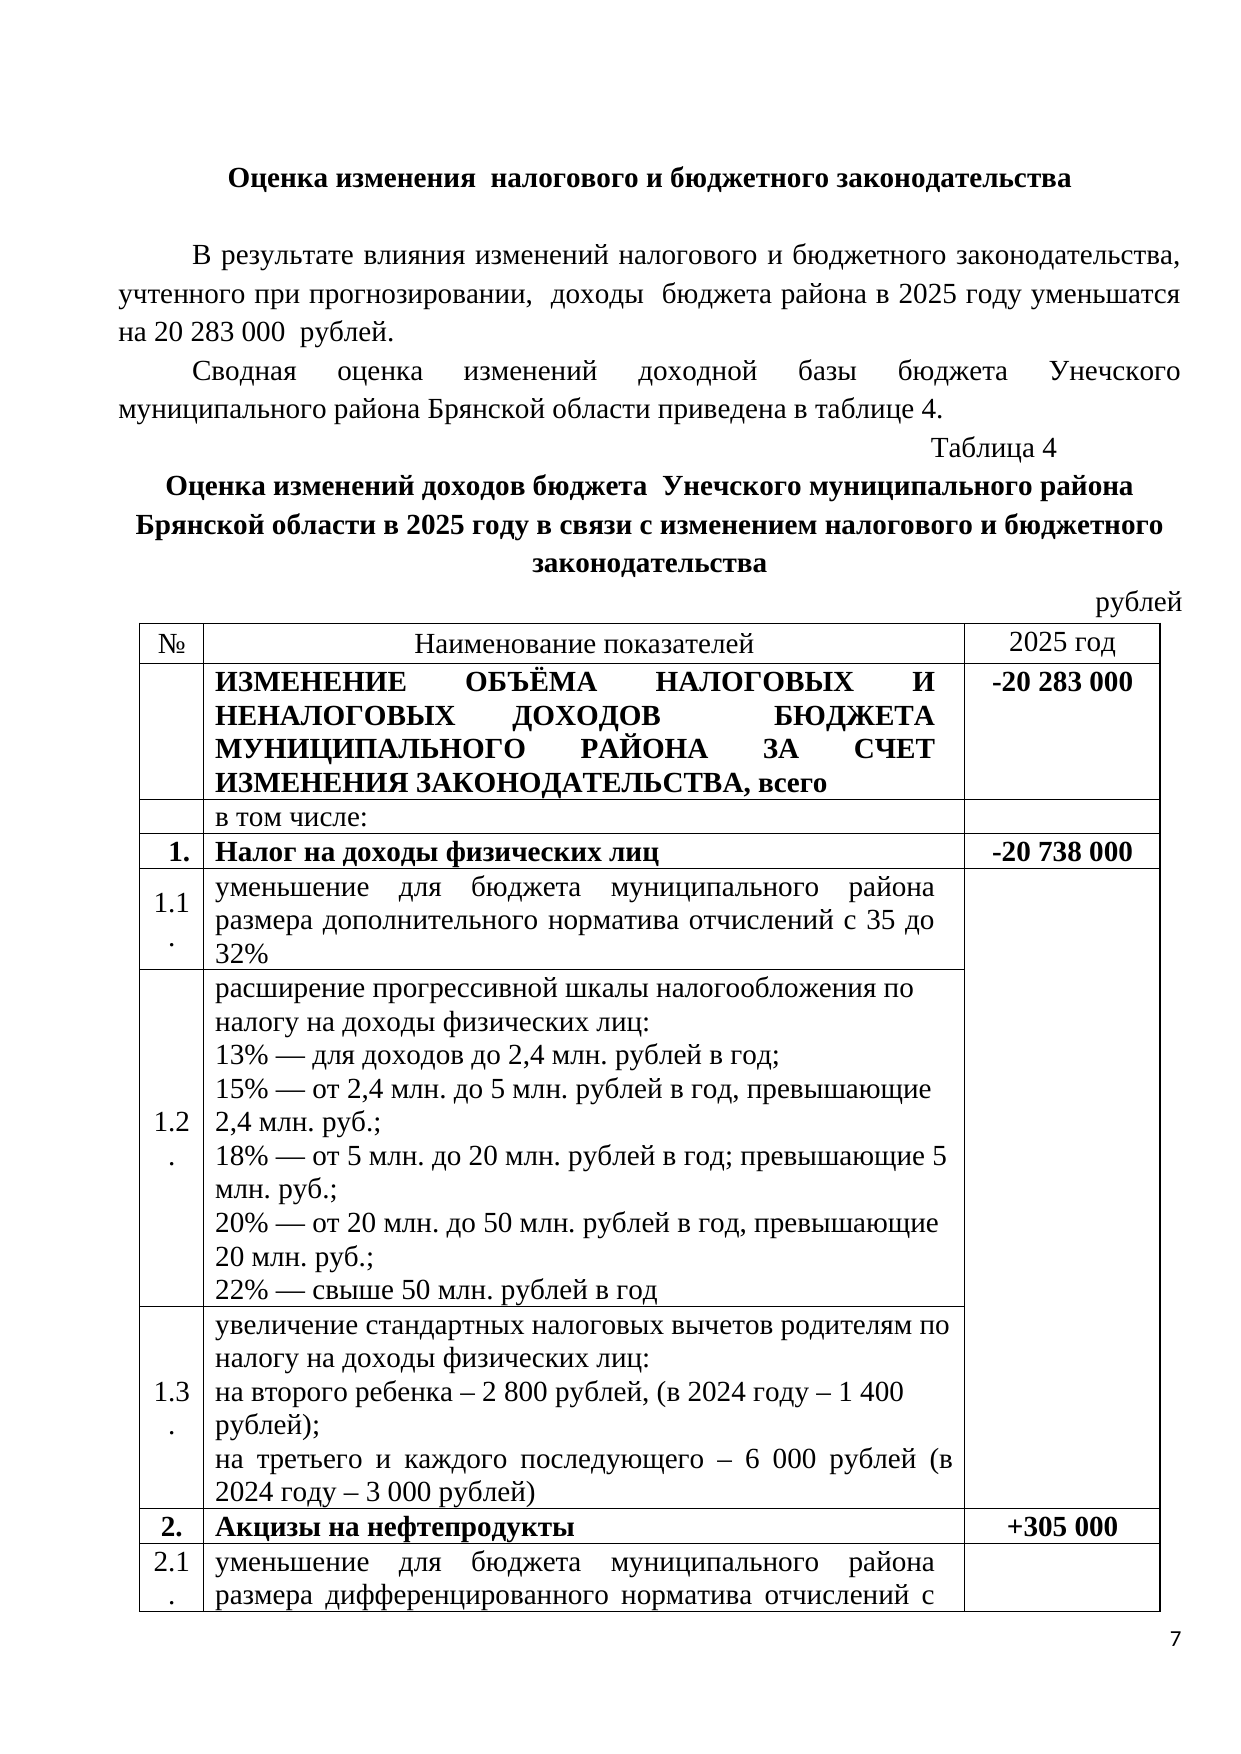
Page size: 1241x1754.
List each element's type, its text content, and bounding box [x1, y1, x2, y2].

table_cell 2.1. [140, 1544, 203, 1611]
table_cell уменьшение для бюджета муниципального района размера дополнительного норматива отчислений с 35 до 32% [204, 869, 964, 969]
text В результате влияния изменений налогового и бюджетного законодательства, учтенного при прогнозировании, доходы бюджета района в 2025 году уменьшатся на 20 283 000 рублей. [118, 237, 1181, 348]
text Таблица 4 [118, 430, 1181, 463]
table_header Наименование показателей [204, 624, 964, 663]
table_cell 1.2. [140, 970, 203, 1306]
table_cell 1. [140, 834, 203, 868]
table_cell -20 738 000 [965, 834, 1159, 868]
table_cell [204, 1544, 964, 1611]
table_cell 2. [140, 1509, 203, 1543]
text Сводная оценка изменений доходной базы бюджета Унечского муниципального района Брянской области приведена в таблице 4. [118, 353, 1181, 425]
text Оценка изменений доходов бюджета Унечского муниципального района [118, 468, 1181, 502]
table_cell расширение прогрессивной шкалы налогообложения по налогу на доходы физических лиц: 13% — для доходов до 2,4 млн. рублей в год; 15% — от 2,4 млн. до 5 млн. рублей в год, превышающие 2,4 млн. руб.; 18% — от 5 млн. до 20 млн. рублей в год; превышающие 5 млн. руб.; 20% — от 20 млн. до 50 млн. рублей в год, превышающие 20 млн. руб.; 22% — свыше 50 млн. рублей в год [204, 970, 964, 1306]
table_cell [140, 664, 203, 798]
text Брянской области в 2025 году в связи с изменением налогового и бюджетного законодательства [118, 507, 1181, 579]
table_cell Налог на доходы физических лиц [204, 834, 964, 868]
table_cell [965, 1544, 1159, 1611]
table_cell Акцизы на нефтепродукты [204, 1509, 964, 1543]
table_cell 1.3. [140, 1307, 203, 1508]
table_cell +305 000 [965, 1509, 1159, 1543]
table_cell ИЗМЕНЕНИЕ ОБЪЁМА НАЛОГОВЫХ И НЕНАЛОГОВЫХ ДОХОДОВ БЮДЖЕТА МУНИЦИПАЛЬНОГО РАЙОНА ЗА СЧЕТ ИЗМЕНЕНИЯ ЗАКОНОДАТЕЛЬСТВА, всего [204, 664, 964, 798]
table_cell [140, 800, 203, 833]
text рублей [118, 584, 1182, 618]
table_cell [965, 869, 1159, 1508]
table_cell 1.1. [140, 869, 203, 969]
table_header № [140, 624, 203, 663]
table_cell увеличение стандартных налоговых вычетов родителям по налогу на доходы физических лиц: на второго ребенка – 2 800 рублей, (в 2024 году – 1 400 рублей); на третьего и каждого последующего – 6 000 рублей (в 2024 году – 3 000 рублей) [204, 1307, 964, 1508]
table_cell в том числе: [204, 800, 964, 833]
table_cell [965, 800, 1159, 833]
title Оценка изменения налогового и бюджетного законодательства [118, 160, 1181, 194]
table_header 2025 год [965, 624, 1159, 663]
table_cell -20 283 000 [965, 664, 1159, 798]
